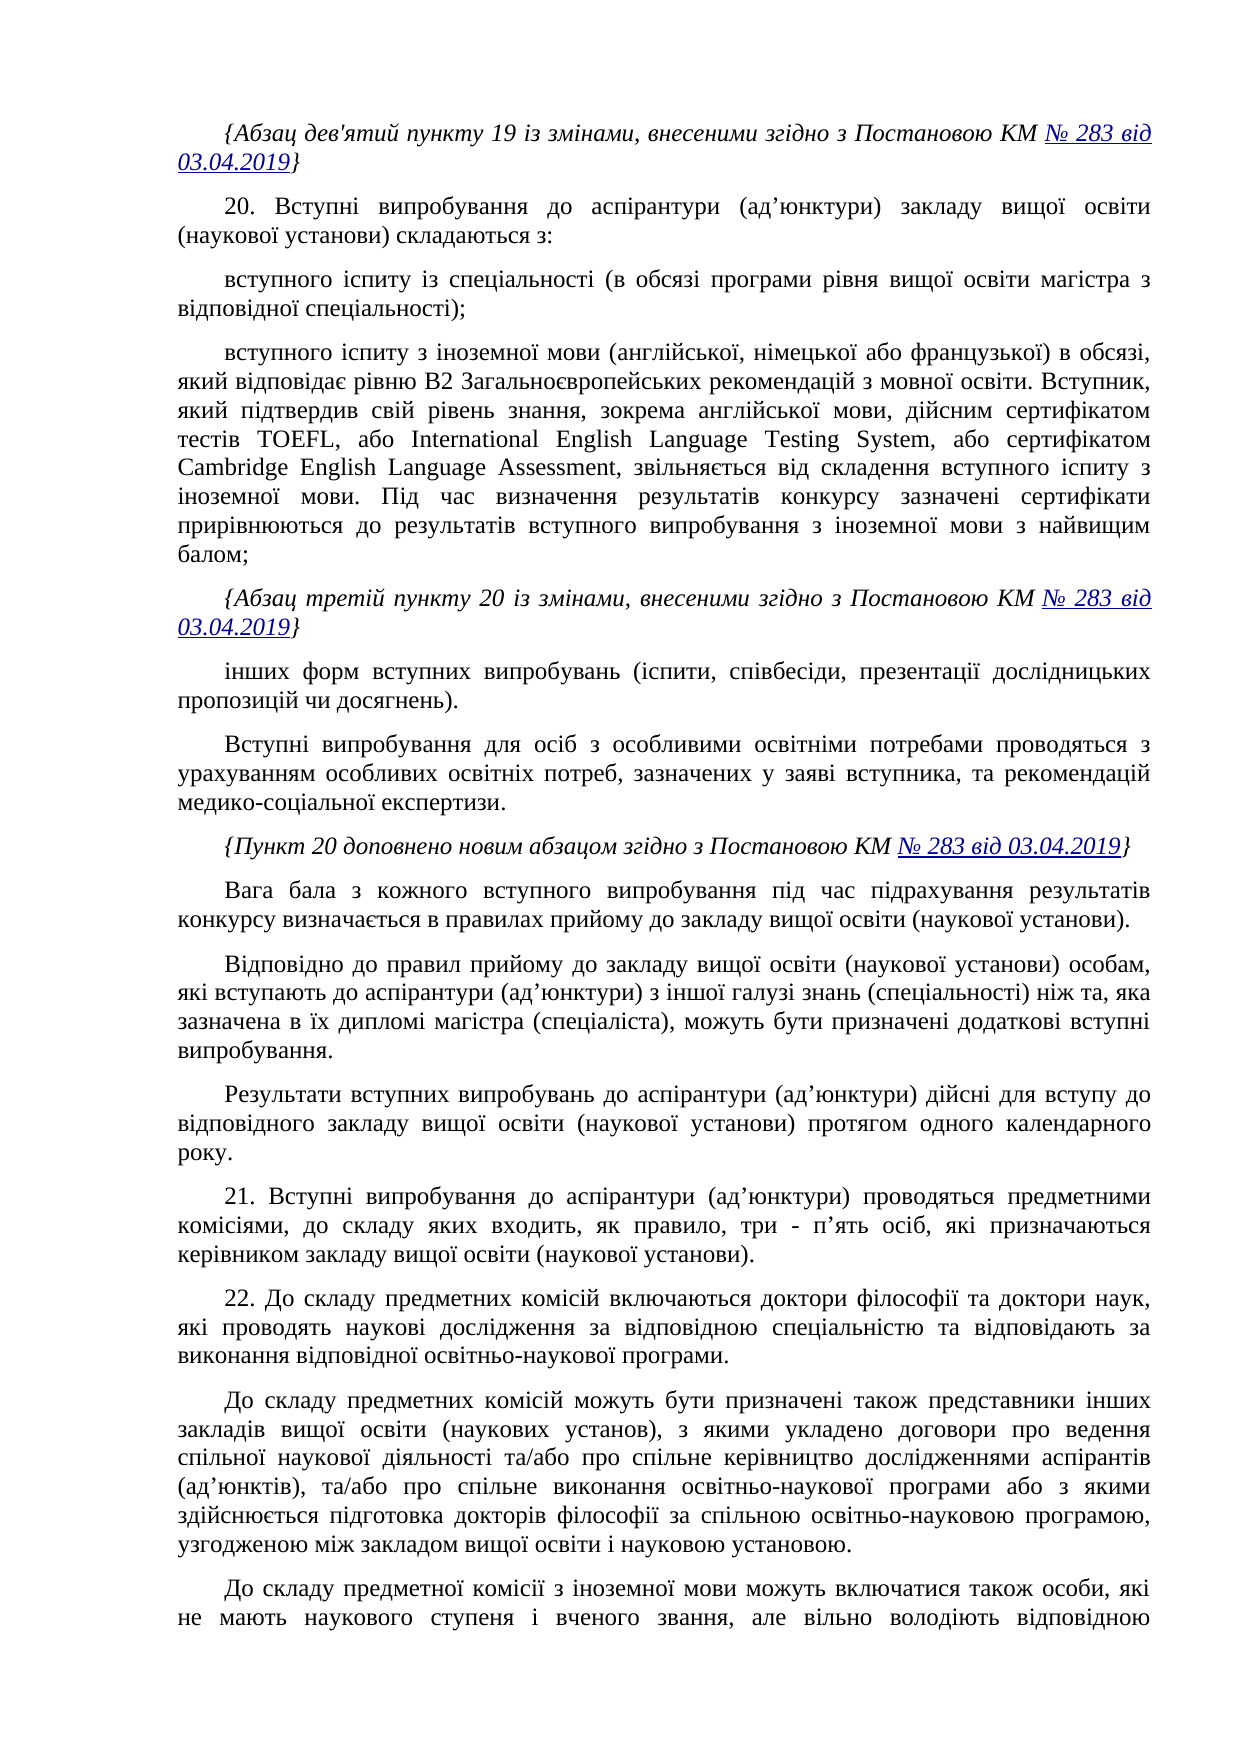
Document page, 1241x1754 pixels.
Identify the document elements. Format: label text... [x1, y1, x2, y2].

text вступного іспиту із спеціальності (в обсязі програми рівня вищої освіти магістра з відповідної спеціальності); [177, 264, 1152, 322]
text Результати вступних випробувань до аспірантури (ад’юнктури) дійсні для вступу до відповідного закладу вищої освіти (наукової установи) протягом одного календарного року. [177, 1079, 1152, 1166]
text {Абзац третій пункту 20 із змінами, внесеними згідно з Постановою КМ № 283 від 03.04.2019} [177, 583, 1152, 641]
text Вага бала з кожного вступного випробування під час підрахування результатів конкурсу визначається в правилах прийому до закладу вищої освіти (наукової установи). [177, 876, 1152, 933]
text Вступні випробування для осіб з особливими освітніми потребами проводяться з урахуванням особливих освітніх потреб, зазначених у заяві вступника, та рекомендацій медико-соціальної експертизи. [177, 729, 1152, 816]
text 22. До складу предметних комісій включаються доктори філософії та доктори наук, які проводять наукові дослідження за відповідною спеціальністю та відповідають за виконання відповідної освітньо-наукової програми. [177, 1283, 1152, 1369]
text До складу предметних комісій можуть бути призначені також представники інших закладів вищої освіти (наукових установ), з якими укладено договори про ведення спільної наукової діяльності та/або про спільне керівництво дослідженнями аспірантів (ад’юнктів), та/або про спільне виконання освітньо-наукової програми або з якими здійснюється підготовка докторів філософії за спільною освітньо-науковою програмою, узгодженою між закладом вищої освіти і науковою установою. [177, 1385, 1152, 1557]
text вступного іспиту з іноземної мови (англійської, німецької або французької) в обсязі, який відповідає рівню В2 Загальноєвропейських рекомендацій з мовної освіти. Вступник, який підтвердив свій рівень знання, зокрема англійської мови, дійсним сертифікатом тестів TOEFL, або International English Language Testing System, або сертифікатом Сambridge English Language Assessment, звільняється від складення вступного іспиту з іноземної мови. Під час визначення результатів конкурсу зазначені сертифікати прирівнюються до результатів вступного випробування з іноземної мови з найвищим балом; [177, 337, 1152, 567]
text 20. Вступні випробування до аспірантури (ад’юнктури) закладу вищої освіти (наукової установи) складаються з: [177, 191, 1152, 249]
text 21. Вступні випробування до аспірантури (ад’юнктури) проводяться предметними комісіями, до складу яких входить, як правило, три - п’ять осіб, які призначаються керівником закладу вищої освіти (наукової установи). [177, 1181, 1152, 1267]
text {Пункт 20 доповнено новим абзацом згідно з Постановою КМ № 283 від 03.04.2019} [177, 831, 1152, 860]
text інших форм вступних випробувань (іспити, співбесіди, презентації дослідницьких пропозицій чи досягнень). [177, 656, 1152, 714]
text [177, 1573, 1152, 1631]
text {Абзац дев'ятий пункту 19 із змінами, внесеними згідно з Постановою КМ № 283 від 03.04.2019} [177, 118, 1152, 176]
text Відповідно до правил прийому до закладу вищої освіти (наукової установи) особам, які вступають до аспірантури (ад’юнктури) з іншої галузі знань (спеціальності) ніж та, яка зазначена в їх дипломі магістра (спеціаліста), можуть бути призначені додаткові вступні випробування. [177, 949, 1152, 1064]
